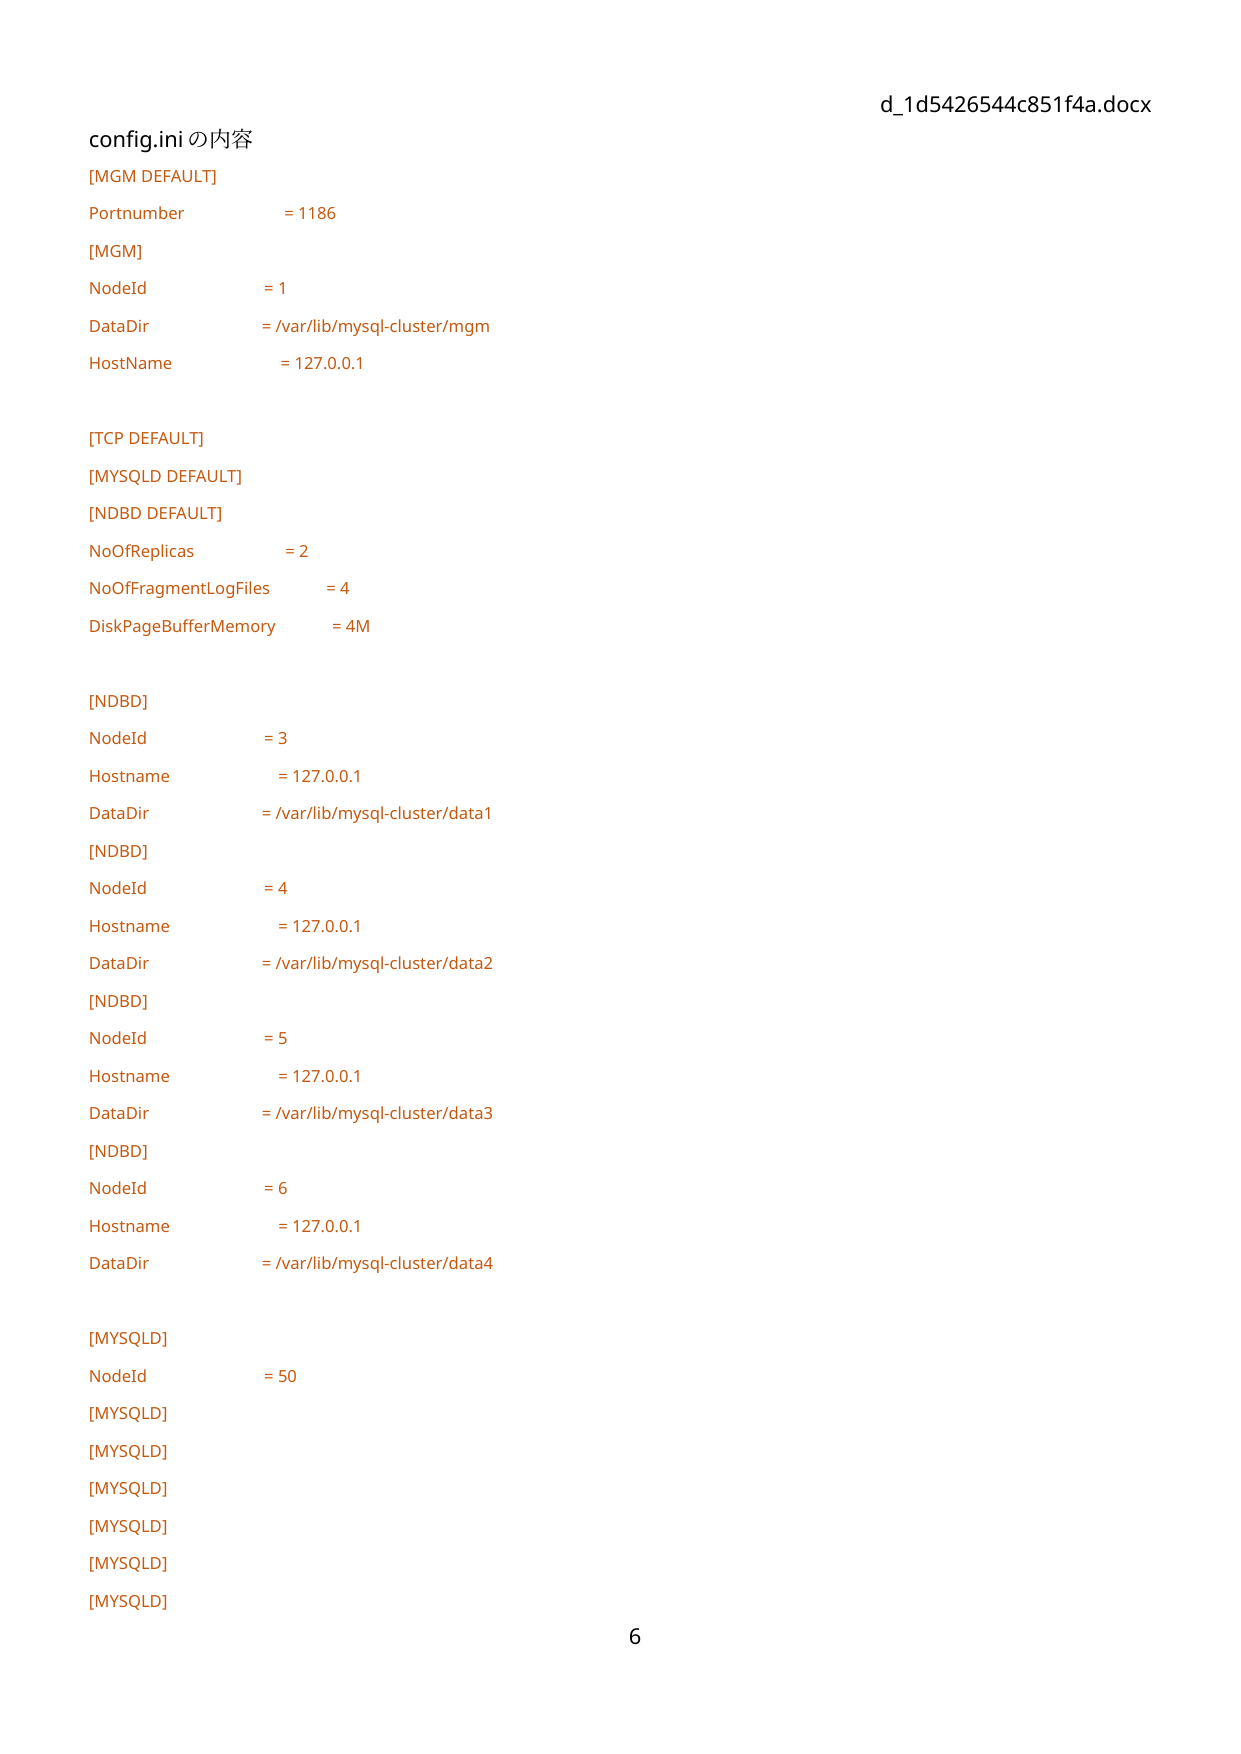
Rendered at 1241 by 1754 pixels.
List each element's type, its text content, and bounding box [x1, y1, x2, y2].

text Portnumber = 1186 [89, 194, 1152, 232]
text [MYSQLD] [89, 1507, 1152, 1544]
text [MGM] [89, 232, 1152, 269]
text [MYSQLD] [89, 1394, 1152, 1432]
text DataDir = /var/lib/mysql-cluster/data1 [89, 794, 1152, 832]
text NodeId = 3 [89, 719, 1152, 757]
text config.iniの内容 [89, 119, 1152, 157]
text [MYSQLD] [89, 1319, 1152, 1357]
text DataDir = /var/lib/mysql-cluster/data2 [89, 944, 1152, 982]
text [NDBD] [89, 1132, 1152, 1169]
text [NDBD DEFAULT] [89, 494, 1152, 532]
text DataDir = /var/lib/mysql-cluster/data4 [89, 1244, 1152, 1282]
text NodeId = 5 [89, 1019, 1152, 1057]
text [NDBD] [89, 982, 1152, 1019]
text [MGM DEFAULT] [89, 157, 1152, 194]
text DataDir = /var/lib/mysql-cluster/data3 [89, 1094, 1152, 1132]
text [MYSQLD] [89, 1432, 1152, 1469]
text DataDir = /var/lib/mysql-cluster/mgm [89, 307, 1152, 344]
text [MYSQLD] [89, 1469, 1152, 1507]
text [TCP DEFAULT] [89, 419, 1152, 457]
text NodeId = 1 [89, 269, 1152, 307]
text [MYSQLD] [89, 1544, 1152, 1582]
text NodeId = 6 [89, 1169, 1152, 1207]
text [NDBD] [89, 682, 1152, 719]
text NoOfReplicas = 2 [89, 532, 1152, 569]
text Hostname = 127.0.0.1 [89, 1057, 1152, 1094]
text DiskPageBufferMemory = 4M [89, 607, 1152, 644]
text NodeId = 50 [89, 1357, 1152, 1394]
text NodeId = 4 [89, 869, 1152, 907]
text [MYSQLD DEFAULT] [89, 457, 1152, 494]
text [MYSQLD] [89, 1582, 1152, 1619]
text [NDBD] [89, 832, 1152, 869]
text Hostname = 127.0.0.1 [89, 1207, 1152, 1244]
text NoOfFragmentLogFiles = 4 [89, 569, 1152, 607]
text Hostname = 127.0.0.1 [89, 757, 1152, 794]
text Hostname = 127.0.0.1 [89, 907, 1152, 944]
text HostName = 127.0.0.1 [89, 344, 1152, 382]
